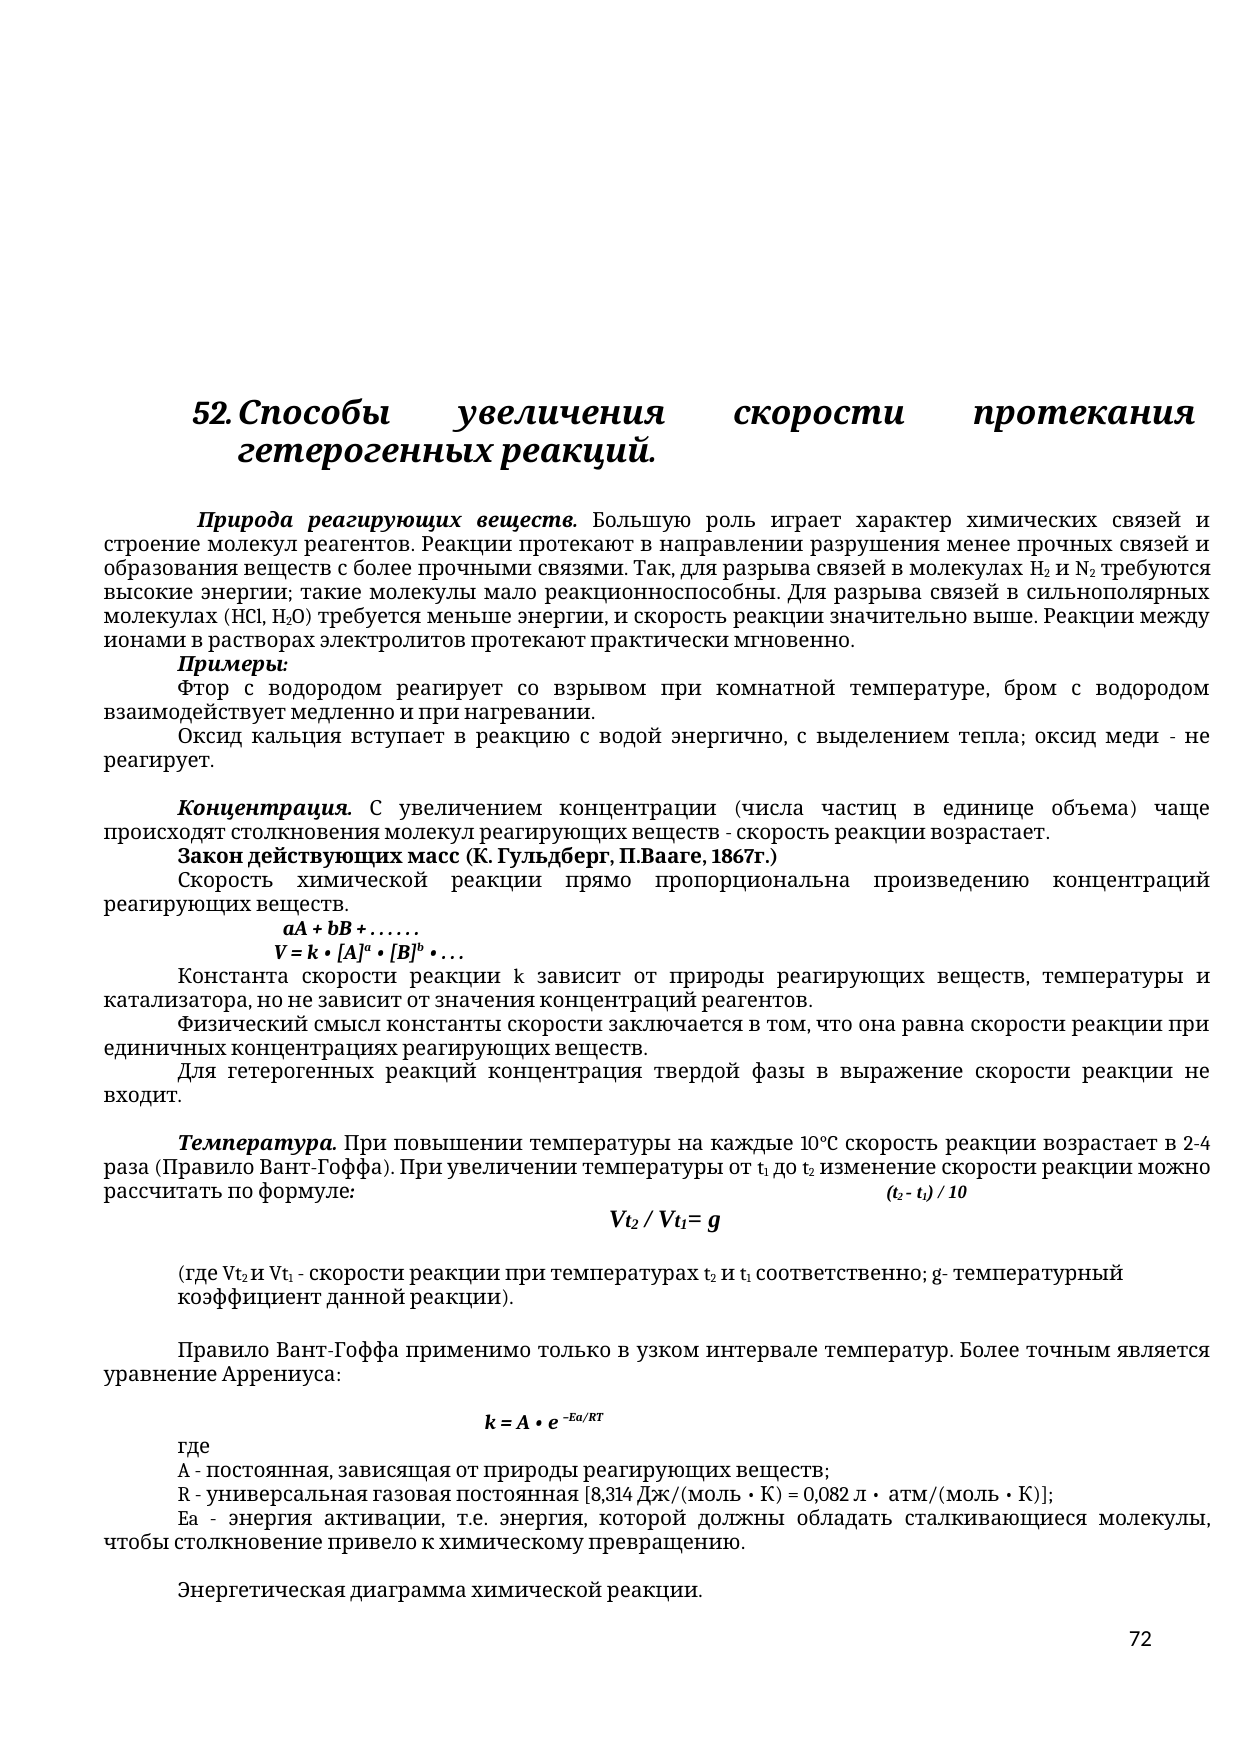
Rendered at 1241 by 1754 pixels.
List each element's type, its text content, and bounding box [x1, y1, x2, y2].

subtitle Закон действующих масс (К. Гульдберг, П.Вааге, 1867г.) [103, 844, 1211, 868]
text V = k • [A]a • [B]b • . . . [103, 940, 1211, 964]
text Природа реагирующих веществ. Большую роль играет характер химических связей и строение молекул реагентов. Реакции протекают в направлении разрушения менее прочных связей и образования веществ с более прочными связями. Так, для разрыва связей в молекулах H2 и N2 требуются высокие энергии; такие молекулы мало реакционноспособны. Для разрыва связей в сильнополярных молекулах (HCl, H2O) требуется меньше энергии, и скорость реакции значительно выше. Реакции между ионами в растворах электролитов протекают практически мгновенно. [103, 509, 1211, 653]
text Энергетическая диаграмма химической реакции. [103, 1578, 1211, 1602]
text Vt2 / Vt1= g [177, 1204, 1152, 1233]
text (где Vt2 и Vt1 - скорости реакции при температурах t2 и t1 соответственно; g- температурный коэффициент данной реакции). [177, 1262, 1152, 1310]
text Константа скорости реакции k зависит от природы реагирующих веществ, температуры и катализатора, но не зависит от значения концентраций реагентов. [103, 964, 1211, 1012]
text A - постоянная, зависящая от природы реагирующих веществ; [103, 1459, 1211, 1483]
text Для гетерогенных реакций концентрация твердой фазы в выражение скорости реакции не входит. [103, 1060, 1211, 1108]
subtitle Примеры: [103, 653, 1211, 677]
text где [103, 1435, 1211, 1459]
list Способы увеличения скорости протекания гетерогенных реакций. [192, 394, 1196, 471]
text aA + bB + . . . . . . [103, 916, 1211, 940]
text Температура. При повышении температуры на каждые 10°C скорость реакции возрастает в 2-4 раза (Правило Вант-Гоффа). При увеличении температуры от t1 до t2 изменение скорости реакции можно рассчитать по формуле: (t2 - t1) / 10 [103, 1132, 1211, 1204]
text Концентрация. С увеличением концентрации (числа частиц в единице объема) чаще происходят столкновения молекул реагирующих веществ - скорость реакции возрастает. [103, 797, 1211, 844]
text Физический смысл константы скорости заключается в том, что она равна скорости реакции при единичных концентрациях реагирующих веществ. [103, 1012, 1211, 1060]
text R - универсальная газовая постоянная [8,314 Дж/(моль • К) = 0,082 л • атм/(моль • К)]; [103, 1483, 1211, 1507]
text Скорость химической реакции прямо пропорциональна произведению концентраций реагирующих веществ. [103, 868, 1211, 916]
text Правило Вант-Гоффа применимо только в узком интервале температур. Более точным является уравнение Аррениуса: [103, 1339, 1211, 1387]
text Ea - энергия активации, т.е. энергия, которой должны обладать сталкивающиеся молекулы, чтобы столкновение привело к химическому превращению. [103, 1507, 1211, 1554]
text k = A • e –Ea/RT [103, 1411, 1211, 1435]
text Фтор с водородом реагирует со взрывом при комнатной температуре, бром с водородом взаимодействует медленно и при нагревании. [103, 677, 1211, 725]
text Оксид кальция вступает в реакцию с водой энергично, с выделением тепла; оксид меди - не реагирует. [103, 725, 1211, 773]
